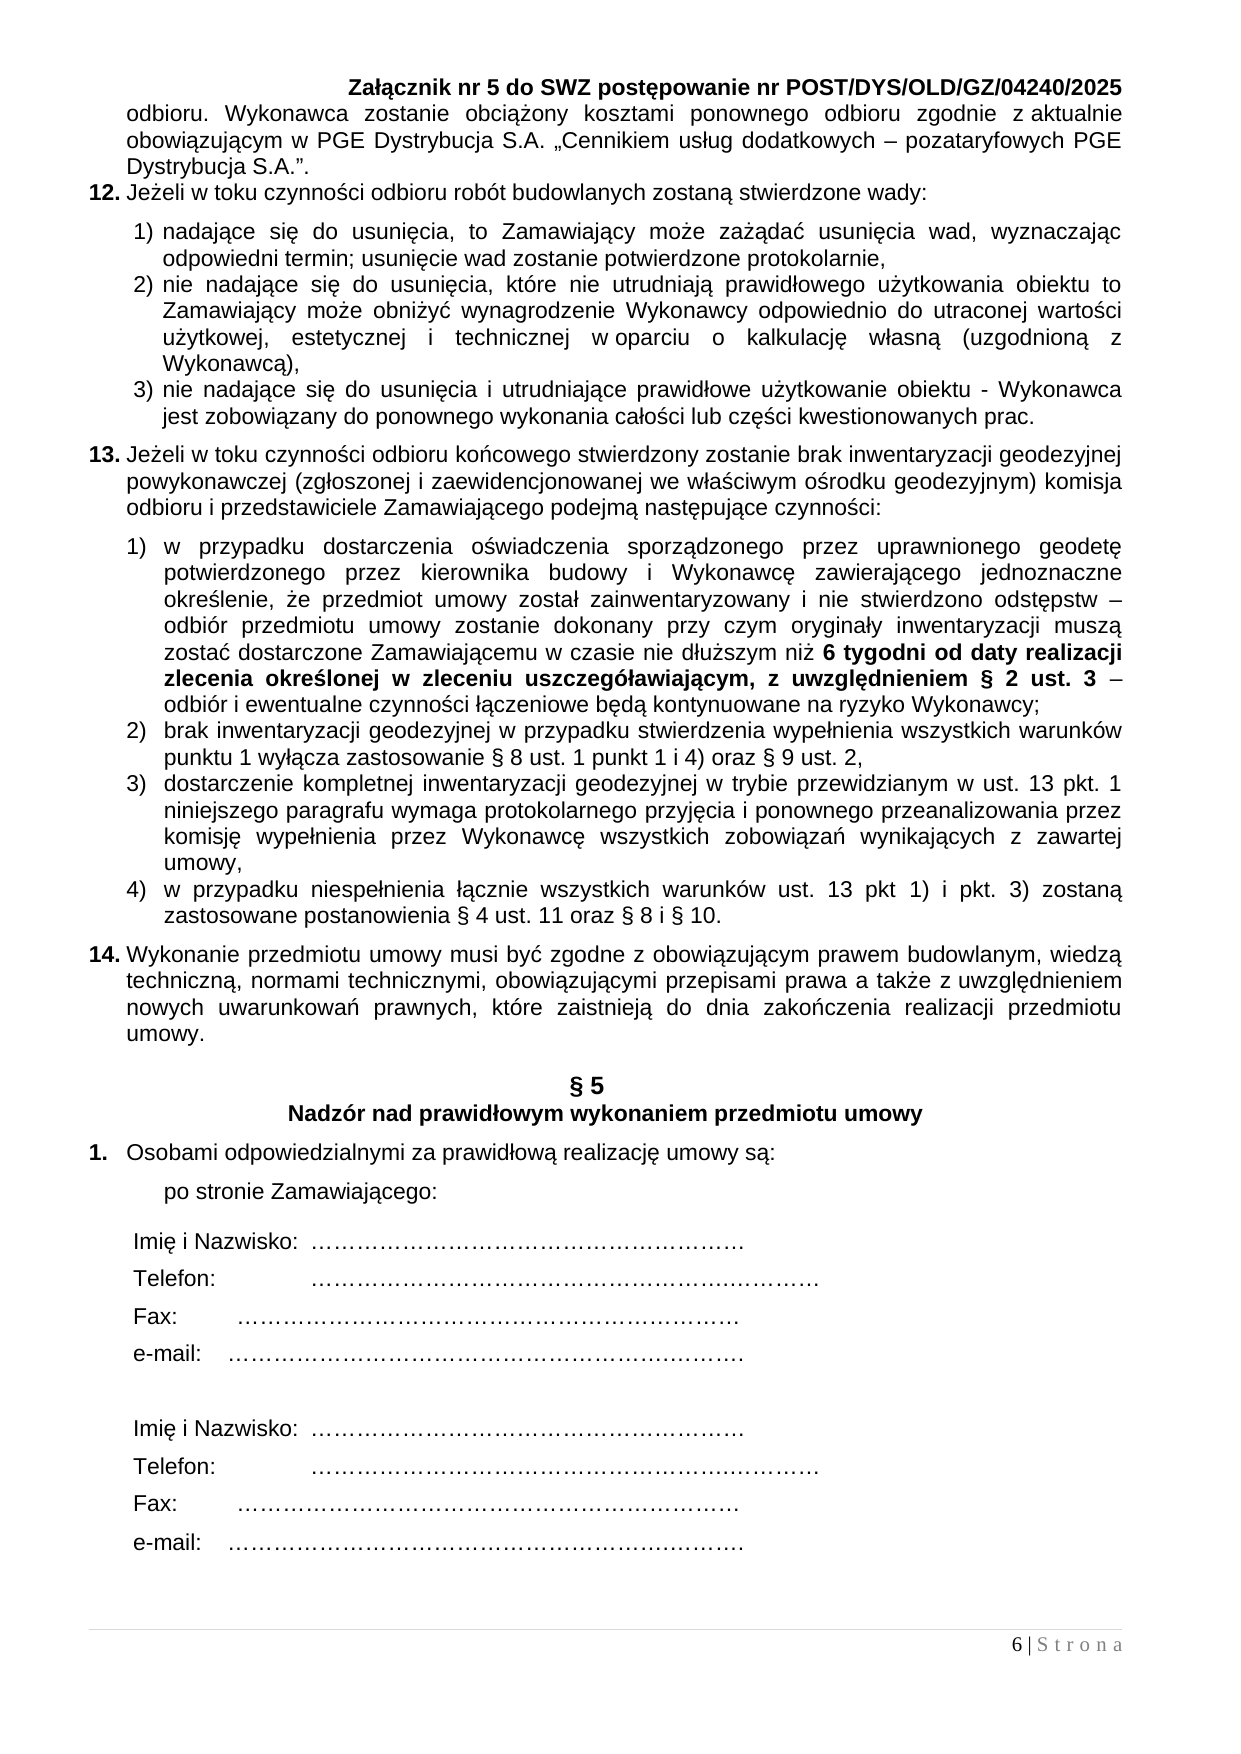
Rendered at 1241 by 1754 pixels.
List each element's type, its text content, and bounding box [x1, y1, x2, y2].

text po stronie Zamawiającego: [164, 1178, 1122, 1204]
text Fax: ………………………………………………………… [133, 1479, 1122, 1517]
text e-mail: ………………………………………………….………. [89, 1529, 1122, 1555]
list nie nadające się do usunięcia i utrudniające prawidłowe użytkowanie obiektu - Wykonawca jest zobowiązany do ponownego wykonania całości lub części kwestionowanych prac. [133, 376, 1122, 429]
list w przypadku niespełnienia łącznie wszystkich warunków ust. 13 pkt 1) i pkt. 3) zostaną zastosowane postanowienia § 4 ust. 11 oraz § 8 i § 10. [126, 876, 1122, 928]
list brak inwentaryzacji geodezyjnej w przypadku stwierdzenia wypełnienia wszystkich warunków punktu 1 wyłącza zastosowanie § 8 ust. 1 punkt 1 i 4) oraz § 9 ust. 2, [126, 717, 1122, 770]
text Imię i Nazwisko: ………………………………………………… [133, 1217, 1122, 1254]
list dostarczenie kompletnej inwentaryzacji geodezyjnej w trybie przewidzianym w ust. 13 pkt. 1 niniejszego paragrafu wymaga protokolarnego przyjęcia i ponownego przeanalizowania przez komisję wypełnienia przez Wykonawcę wszystkich zobowiązań wynikających z zawartej umowy, [126, 770, 1122, 876]
text Jeżeli w toku czynności odbioru robót budowlanych zostaną stwierdzone wady: [89, 179, 1122, 206]
text Telefon: ……………………………………………….………… [133, 1254, 1122, 1292]
text Jeżeli w toku czynności odbioru końcowego stwierdzony zostanie brak inwentaryzacji geodezyjnej powykonawczej (zgłoszonej i zaewidencjonowanej we właściwym ośrodku geodezyjnym) komisja odbioru i przedstawiciele Zamawiającego podejmą następujące czynności: [89, 441, 1122, 521]
text Telefon: ……………………………………………….………… [133, 1442, 1122, 1479]
list Osobami odpowiedzialnymi za prawidłową realizację umowy są: [89, 1139, 1122, 1165]
list w przypadku dostarczenia oświadczenia sporządzonego przez uprawnionego geodetę potwierdzonego przez kierownika budowy i Wykonawcę zawierającego jednoznaczne określenie, że przedmiot umowy został zainwentaryzowany i nie stwierdzono odstępstw – odbiór przedmiotu umowy zostanie dokonany przy czym oryginały inwentaryzacji muszą zostać dostarczone Zamawiającemu w czasie nie dłuższym niż 6 tygodni od daty realizacji zlecenia określonej w zleceniu uszczegóławiającym, z uwzględnieniem § 2 ust. 3 – odbiór i ewentualne czynności łączeniowe będą kontynuowane na ryzyko Wykonawcy; [126, 533, 1122, 717]
list nadające się do usunięcia, to Zamawiający może zażądać usunięcia wad, wyznaczając odpowiedni termin; usunięcie wad zostanie potwierdzone protokolarnie, [133, 218, 1122, 271]
text Fax: ………………………………………………………… [133, 1292, 1122, 1329]
list nie nadające się do usunięcia, które nie utrudniają prawidłowego użytkowania obiektu to Zamawiający może obniżyć wynagrodzenie Wykonawcy odpowiednio do utraconej wartości użytkowej, estetycznej i technicznej w oparciu o kalkulację własną (uzgodnioną z Wykonawcą), [133, 271, 1122, 376]
text e-mail: ………………………………………………….………. [133, 1329, 1122, 1367]
list Wykonanie przedmiotu umowy musi być zgodne z obowiązującym prawem budowlanym, wiedzą techniczną, normami technicznymi, obowiązującymi przepisami prawa a także z uwzględnieniem nowych uwarunkowań prawnych, które zaistnieją do dnia zakończenia realizacji przedmiotu umowy. [89, 941, 1122, 1046]
text Nadzór nad prawidłowym wykonaniem przedmiotu umowy [89, 1100, 1122, 1126]
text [89, 100, 1122, 179]
text Imię i Nazwisko: ………………………………………………… [133, 1404, 1122, 1442]
